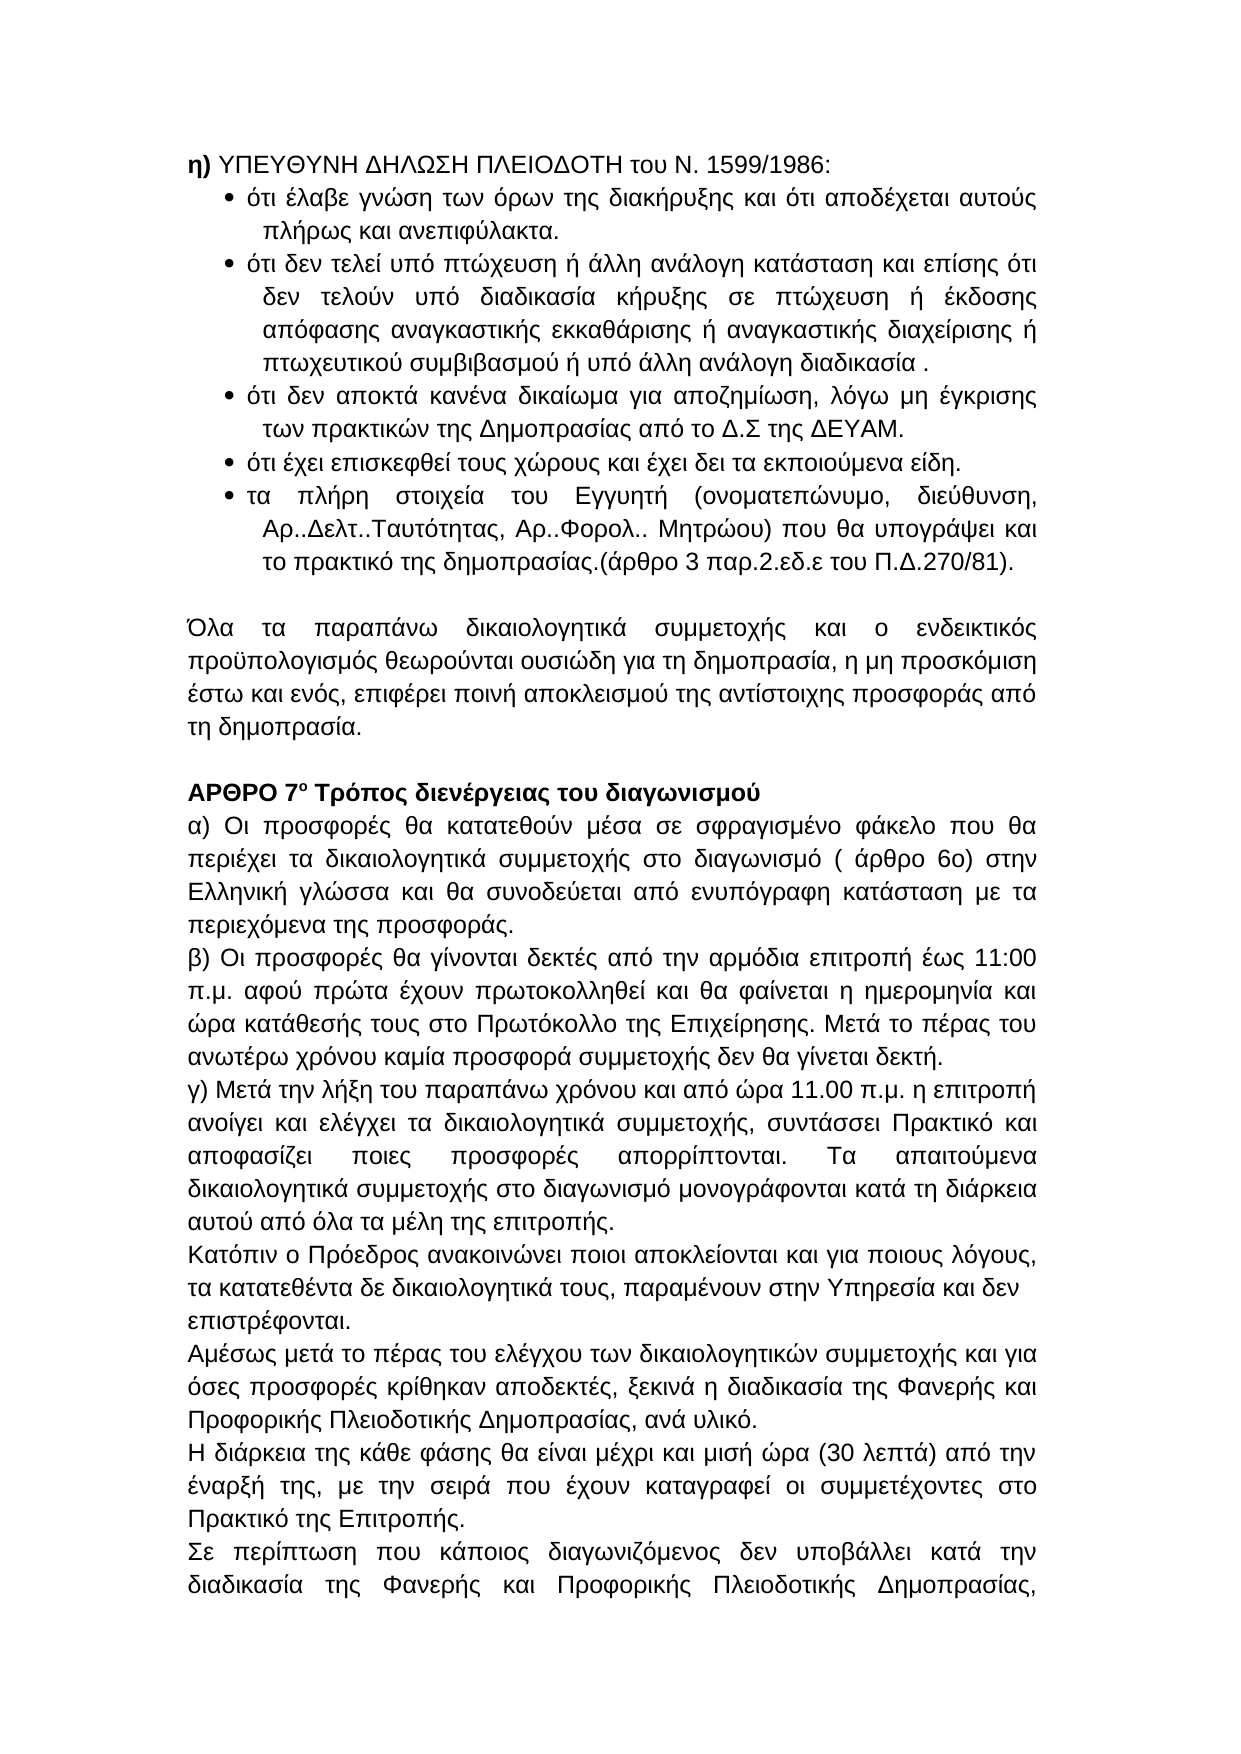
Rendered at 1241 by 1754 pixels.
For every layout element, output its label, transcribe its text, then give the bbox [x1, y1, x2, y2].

list ότι έλαβε γνώση των όρων της διακήρυξης και ότι αποδέχεται αυτούς πλήρως και ανεπιφύλακτα. [225, 183, 1038, 245]
text β) Οι προσφορές θα γίνονται δεκτές από την αρμόδια επιτροπή έως 11:00 π.μ. αφού πρώτα έχουν πρωτοκολληθεί και θα φαίνεται η ημερομηνία και ώρα κατάθεσής τους στο Πρωτόκολλο της Επιχείρησης. Μετά το πέρας του ανωτέρω χρόνου καμία προσφορά συμμετοχής δεν θα γίνεται δεκτή. [187, 943, 1038, 1071]
text Αμέσως μετά το πέρας του ελέγχου των δικαιολογητικών συμμετοχής και για όσες προσφορές κρίθηκαν αποδεκτές, ξεκινά η διαδικασία της Φανερής και Προφορικής Πλειοδοτικής Δημοπρασίας, ανά υλικό. [187, 1339, 1038, 1434]
list ότι έχει επισκεφθεί τους χώρους και έχει δει τα εκποιούμενα είδη. [225, 447, 1038, 476]
text ΑΡΘΡΟ 7ο Τρόπος διενέργειας του διαγωνισμού [187, 778, 1038, 807]
list ότι δεν τελεί υπό πτώχευση ή άλλη ανάλογη κατάσταση και επίσης ότι δεν τελούν υπό διαδικασία κήρυξης σε πτώχευση ή έκδοσης απόφασης αναγκαστικής εκκαθάρισης ή αναγκαστικής διαχείρισης ή πτωχευτικού συμβιβασμού ή υπό άλλη ανάλογη διαδικασία . [225, 249, 1038, 377]
text γ) Μετά την λήξη του παραπάνω χρόνου και από ώρα 11.00 π.μ. η επιτροπή ανοίγει και ελέγχει τα δικαιολογητικά συμμετοχής, συντάσσει Πρακτικό και αποφασίζει ποιες προσφορές απορρίπτονται. Τα απαιτούμενα δικαιολογητικά συμμετοχής στο διαγωνισμό μονογράφονται κατά τη διάρκεια αυτού από όλα τα μέλη της επιτροπής. [187, 1075, 1038, 1236]
text Όλα τα παραπάνω δικαιολογητικά συμμετοχής και ο ενδεικτικός προϋπολογισμός θεωρούνται ουσιώδη για τη δημοπρασία, η μη προσκόμιση έστω και ενός, επιφέρει ποινή αποκλεισμού της αντίστοιχης προσφοράς από τη δημοπρασία. [187, 580, 1038, 741]
text επιστρέφονται. [187, 1306, 1038, 1335]
text Κατόπιν ο Πρόεδρος ανακοινώνει ποιοι αποκλείονται και για ποιους λόγους, τα κατατεθέντα δε δικαιολογητικά τους, παραμένουν στην Υπηρεσία και δεν [187, 1240, 1038, 1302]
list τα πλήρη στοιχεία του Εγγυητή (ονοματεπώνυμο, διεύθυνση, Αρ..Δελτ..Ταυτότητας, Αρ..Φορολ.. Μητρώου) που θα υπογράψει και το πρακτικό της δημοπρασίας.(άρθρο 3 παρ.2.εδ.ε του Π.Δ.270/81). [225, 481, 1038, 576]
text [187, 1537, 1038, 1599]
text η) ΥΠΕΥΘΥΝΗ ΔΗΛΩΣΗ ΠΛΕΙΟΔΟΤΗ του Ν. 1599/1986: [187, 150, 1038, 179]
text α) Οι προσφορές θα κατατεθούν μέσα σε σφραγισμένο φάκελο που θα περιέχει τα δικαιολογητικά συμμετοχής στο διαγωνισμό ( άρθρο 6ο) στην Ελληνική γλώσσα και θα συνοδεύεται από ενυπόγραφη κατάσταση με τα περιεχόμενα της προσφοράς. [187, 811, 1038, 939]
text Η διάρκεια της κάθε φάσης θα είναι μέχρι και μισή ώρα (30 λεπτά) από την έναρξή της, με την σειρά που έχουν καταγραφεί οι συμμετέχοντες στο Πρακτικό της Επιτροπής. [187, 1438, 1038, 1533]
list ότι δεν αποκτά κανένα δικαίωμα για αποζημίωση, λόγω μη έγκρισης των πρακτικών της Δημοπρασίας από το Δ.Σ της ΔΕΥΑM. [225, 381, 1038, 443]
